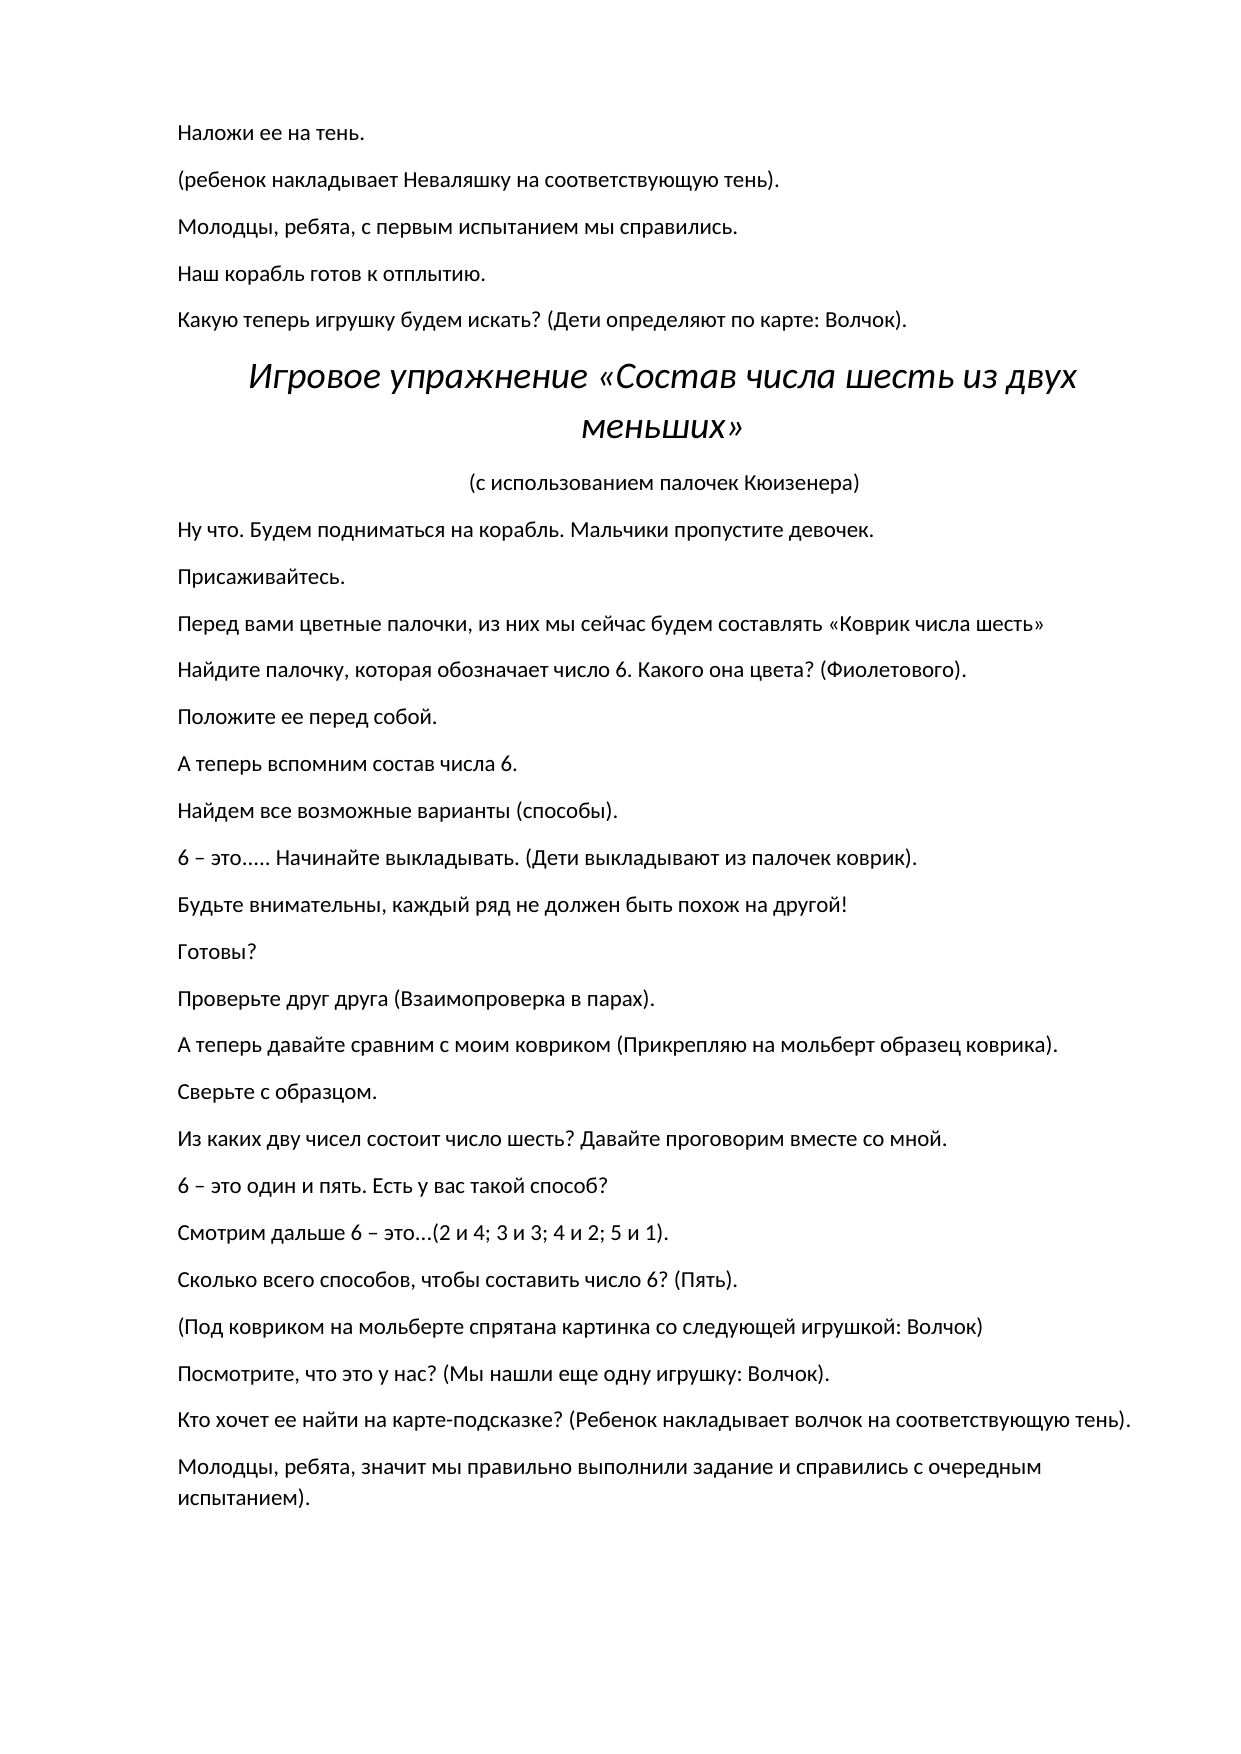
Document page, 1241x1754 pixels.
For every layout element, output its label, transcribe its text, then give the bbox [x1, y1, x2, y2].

text А теперь вспомним состав числа 6. [177, 749, 1152, 777]
text 6 – это один и пять. Есть у вас такой способ? [177, 1171, 1152, 1199]
text Сверьте с образцом. [177, 1077, 1152, 1106]
text Перед вами цветные палочки, из них мы сейчас будем составлять «Коврик числа шесть» [177, 609, 1152, 637]
text Наш корабль готов к отплытию. [177, 259, 1152, 287]
text Ну что. Будем подниматься на корабль. Мальчики пропустите девочек. [177, 515, 1152, 543]
text 6 – это..... Начинайте выкладывать. (Дети выкладывают из палочек коврик). [177, 843, 1152, 871]
text (ребенок накладывает Неваляшку на соответствующую тень). [177, 165, 1152, 193]
text Из каких дву чисел состоит число шесть? Давайте проговорим вместе со мной. [177, 1124, 1152, 1152]
text Молодцы, ребята, значит мы правильно выполнили задание и справились с очередным испытанием). [177, 1452, 1152, 1511]
text Найдите палочку, которая обозначает число 6. Какого она цвета? (Фиолетового). [177, 656, 1152, 684]
text (с использованием палочек Кюизенера) [177, 468, 1152, 496]
text Готовы? [177, 937, 1152, 965]
text Смотрим дальше 6 – это...(2 и 4; 3 и 3; 4 и 2; 5 и 1). [177, 1218, 1152, 1246]
text А теперь давайте сравним с моим ковриком (Прикрепляю на мольберт образец коврика). [177, 1031, 1152, 1059]
text Посмотрите, что это у нас? (Мы нашли еще одну игрушку: Волчок). [177, 1359, 1152, 1387]
text Будьте внимательны, каждый ряд не должен быть похож на другой! [177, 890, 1152, 918]
text Присаживайтесь. [177, 562, 1152, 590]
text Наложи ее на тень. [177, 118, 1152, 146]
text Проверьте друг друга (Взаимопроверка в парах). [177, 984, 1152, 1012]
text Сколько всего способов, чтобы составить число 6? (Пять). [177, 1265, 1152, 1293]
text Кто хочет ее найти на карте-подсказке? (Ребенок накладывает волчок на соответствующую тень). [177, 1406, 1152, 1434]
text Какую теперь игрушку будем искать? (Дети определяют по карте: Волчок). [177, 306, 1152, 334]
text Молодцы, ребята, с первым испытанием мы справились. [177, 212, 1152, 240]
text Найдем все возможные варианты (способы). [177, 796, 1152, 824]
text (Под ковриком на мольберте спрятана картинка со следующей игрушкой: Волчок) [177, 1312, 1152, 1340]
text Положите ее перед собой. [177, 702, 1152, 731]
text Игровое упражнение «Состав числа шесть из двух меньших» [177, 352, 1152, 448]
